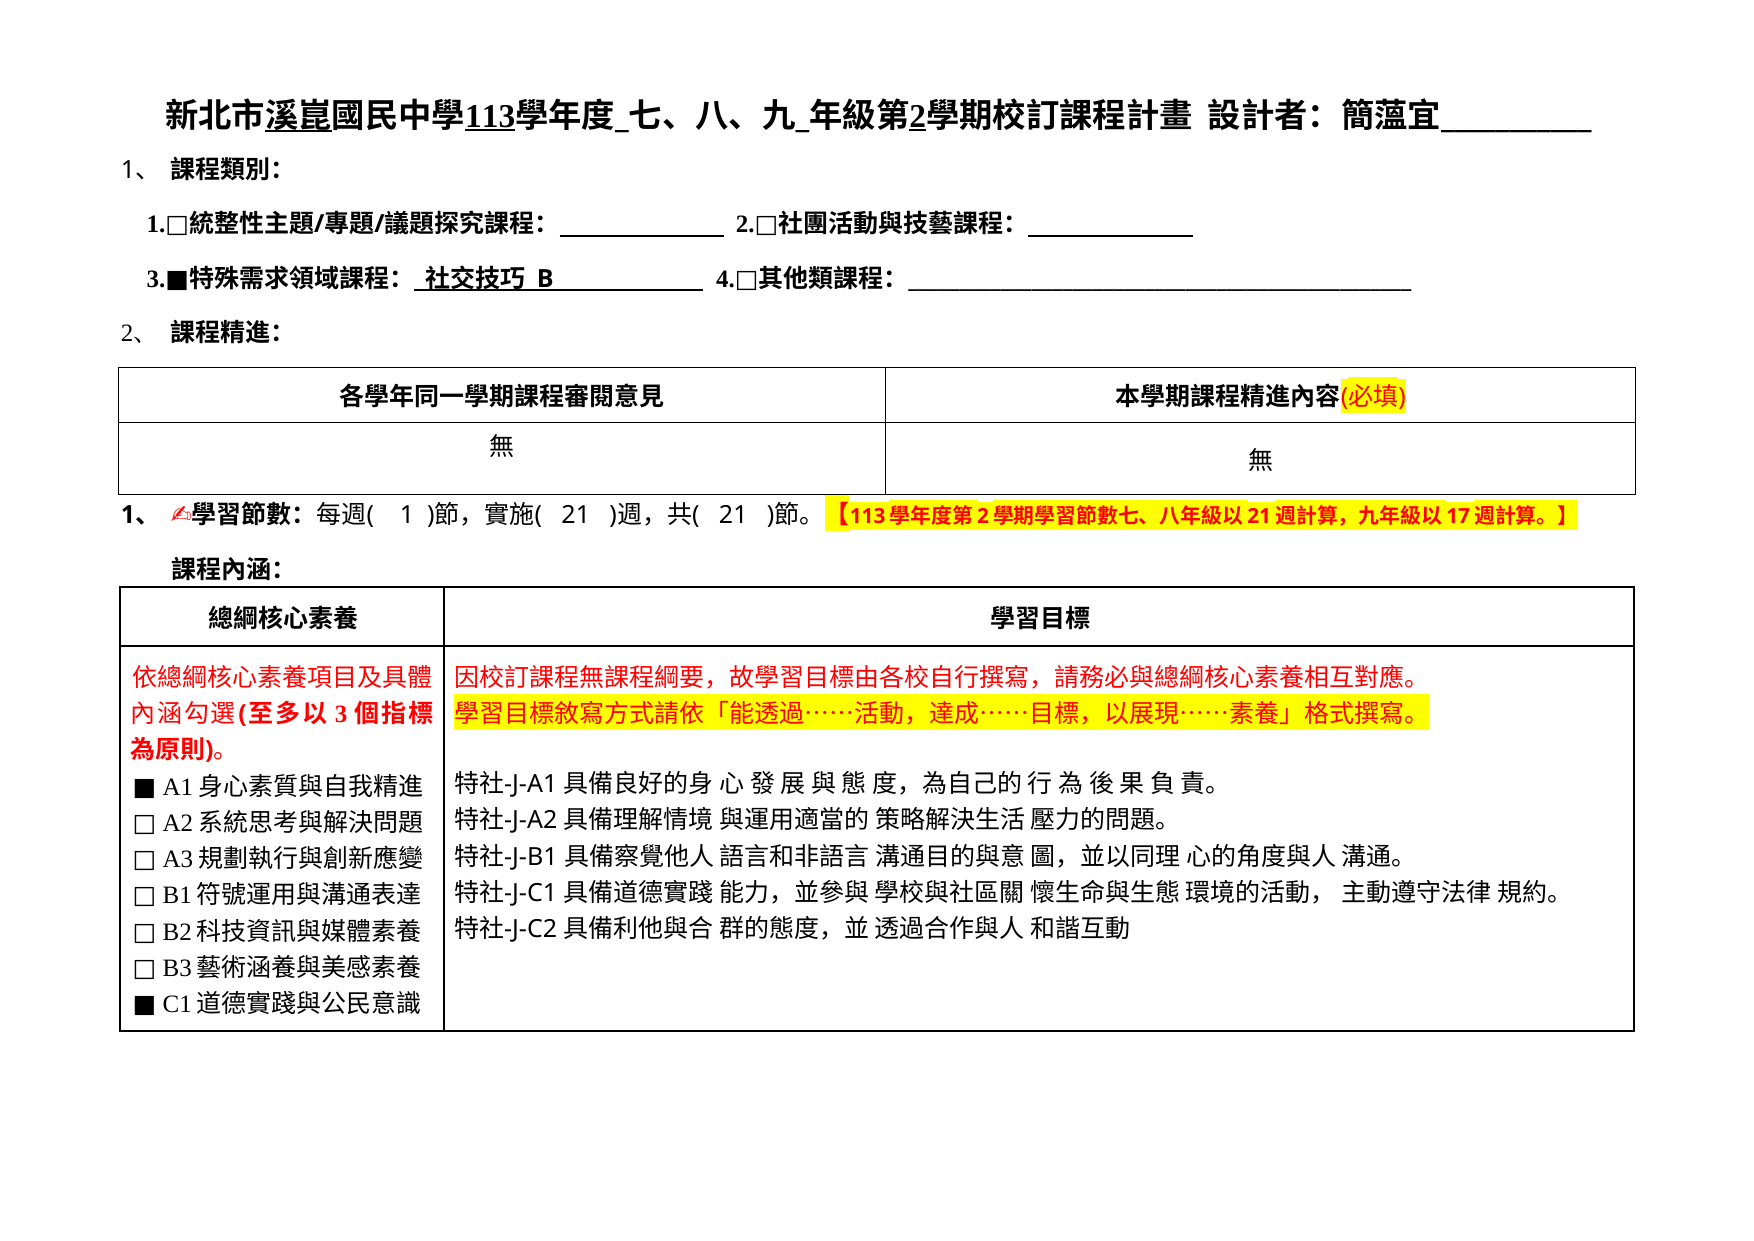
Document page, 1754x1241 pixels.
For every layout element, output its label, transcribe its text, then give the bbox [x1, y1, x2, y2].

text 1132 [118, 89, 1636, 137]
list 課程類別： [121, 149, 1636, 186]
table_cell [886, 423, 1635, 494]
table_header 總綱核心素養 [121, 588, 443, 645]
text 1.□統整性主題/專題/議題探究課程： 2.□社團活動與技藝課程： □ [118, 204, 1636, 240]
table_header 各學年同一學期課程審閱意見 [119, 368, 885, 422]
text 3.■特殊需求領域課程： 社交技巧 B 4.□其他類課程：_________________________________________________ [118, 258, 1636, 294]
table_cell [121, 647, 443, 1030]
table_header 本學期課程精進內容(必填) [886, 368, 1635, 422]
text 課程內涵： [171, 549, 1636, 586]
list ✍學習節數： 113學年度第2學期學習節數七、八年級以21週計算，九年級以17週計算。】 [849, 495, 1636, 531]
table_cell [445, 647, 1633, 1030]
table_cell 無 [119, 423, 885, 494]
table_header 學習目標 [445, 588, 1633, 645]
list ✍學習節數： 113學年度第2學期學習節數七、八年級以21週計算，九年級以17週計算。】 [121, 495, 825, 531]
